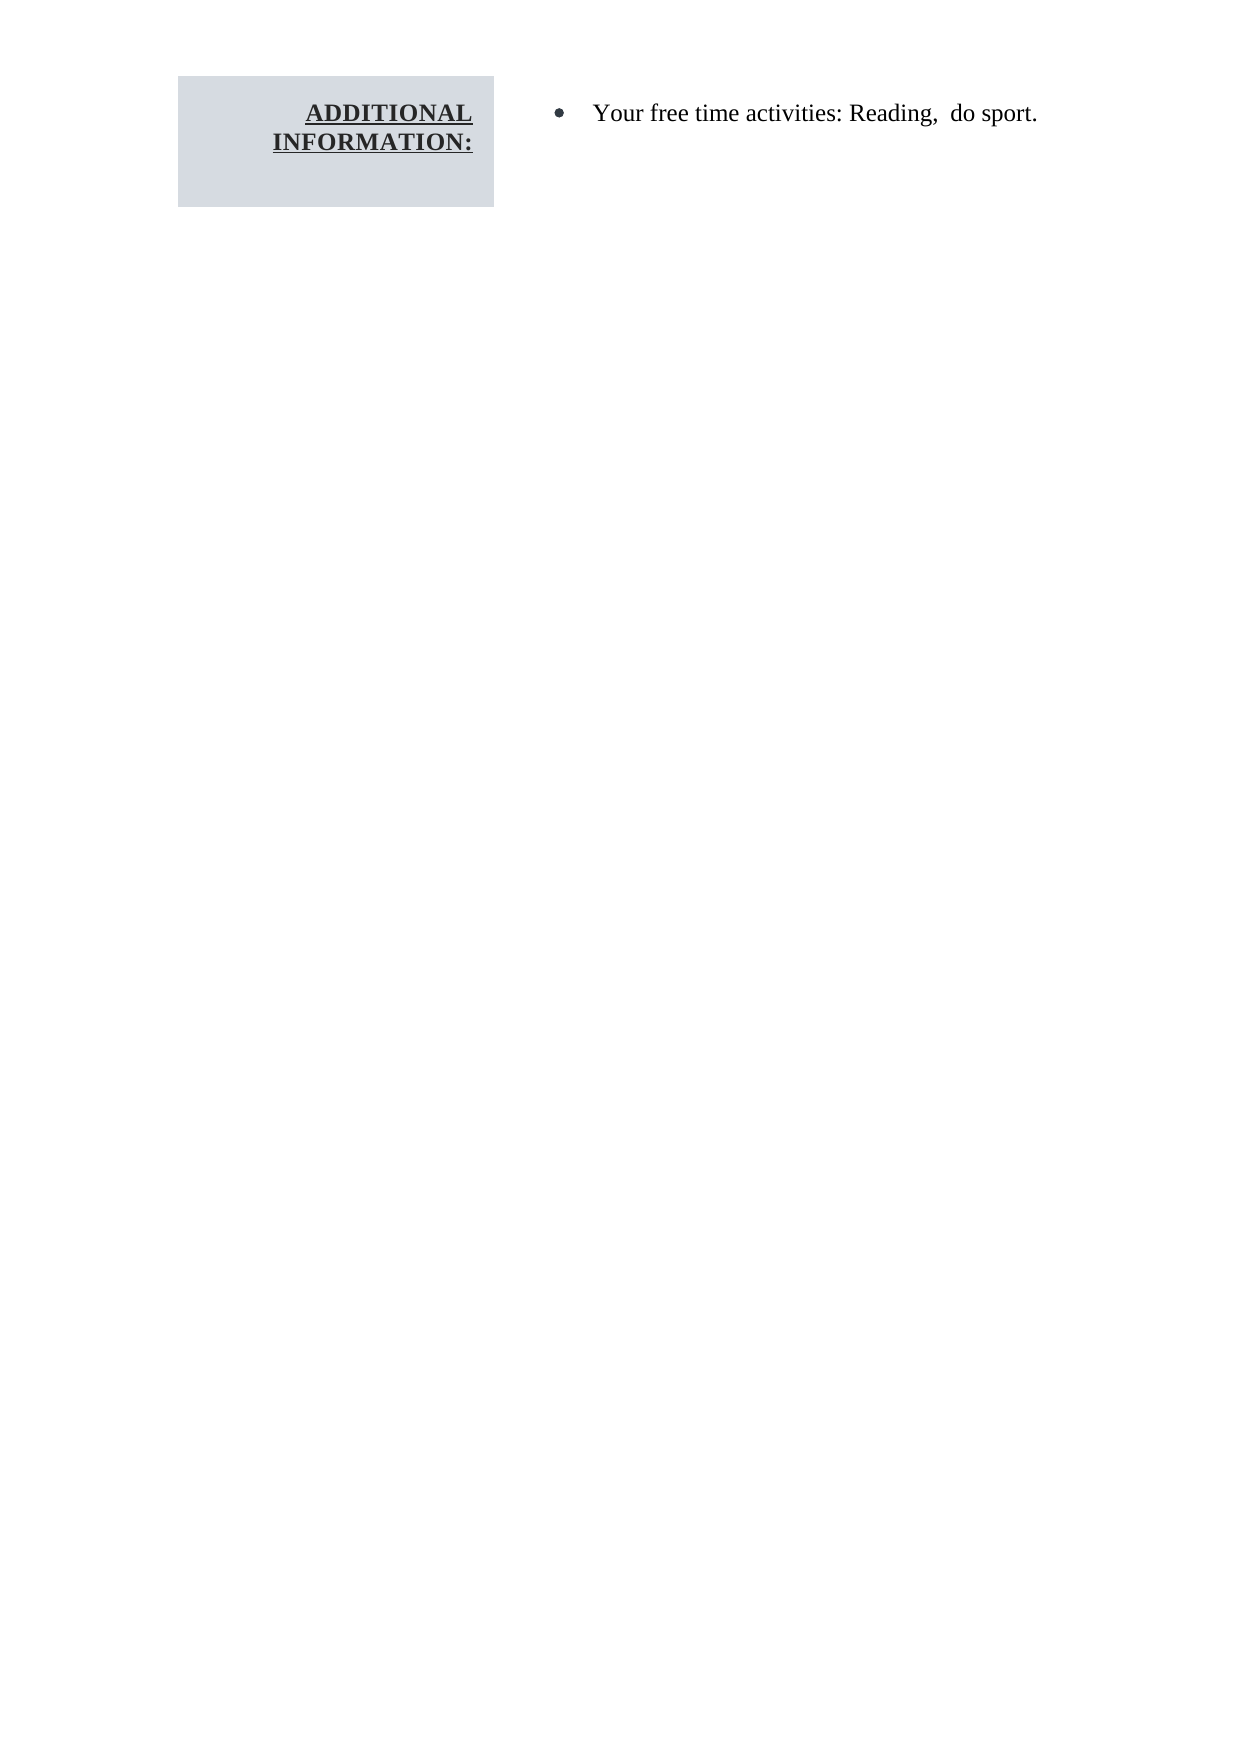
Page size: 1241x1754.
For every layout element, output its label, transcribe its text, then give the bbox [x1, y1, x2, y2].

table_cell ADDITIONAL INFORMATION: [178, 76, 494, 207]
table_cell Your free time activities: Reading, do sport. [496, 76, 1239, 207]
